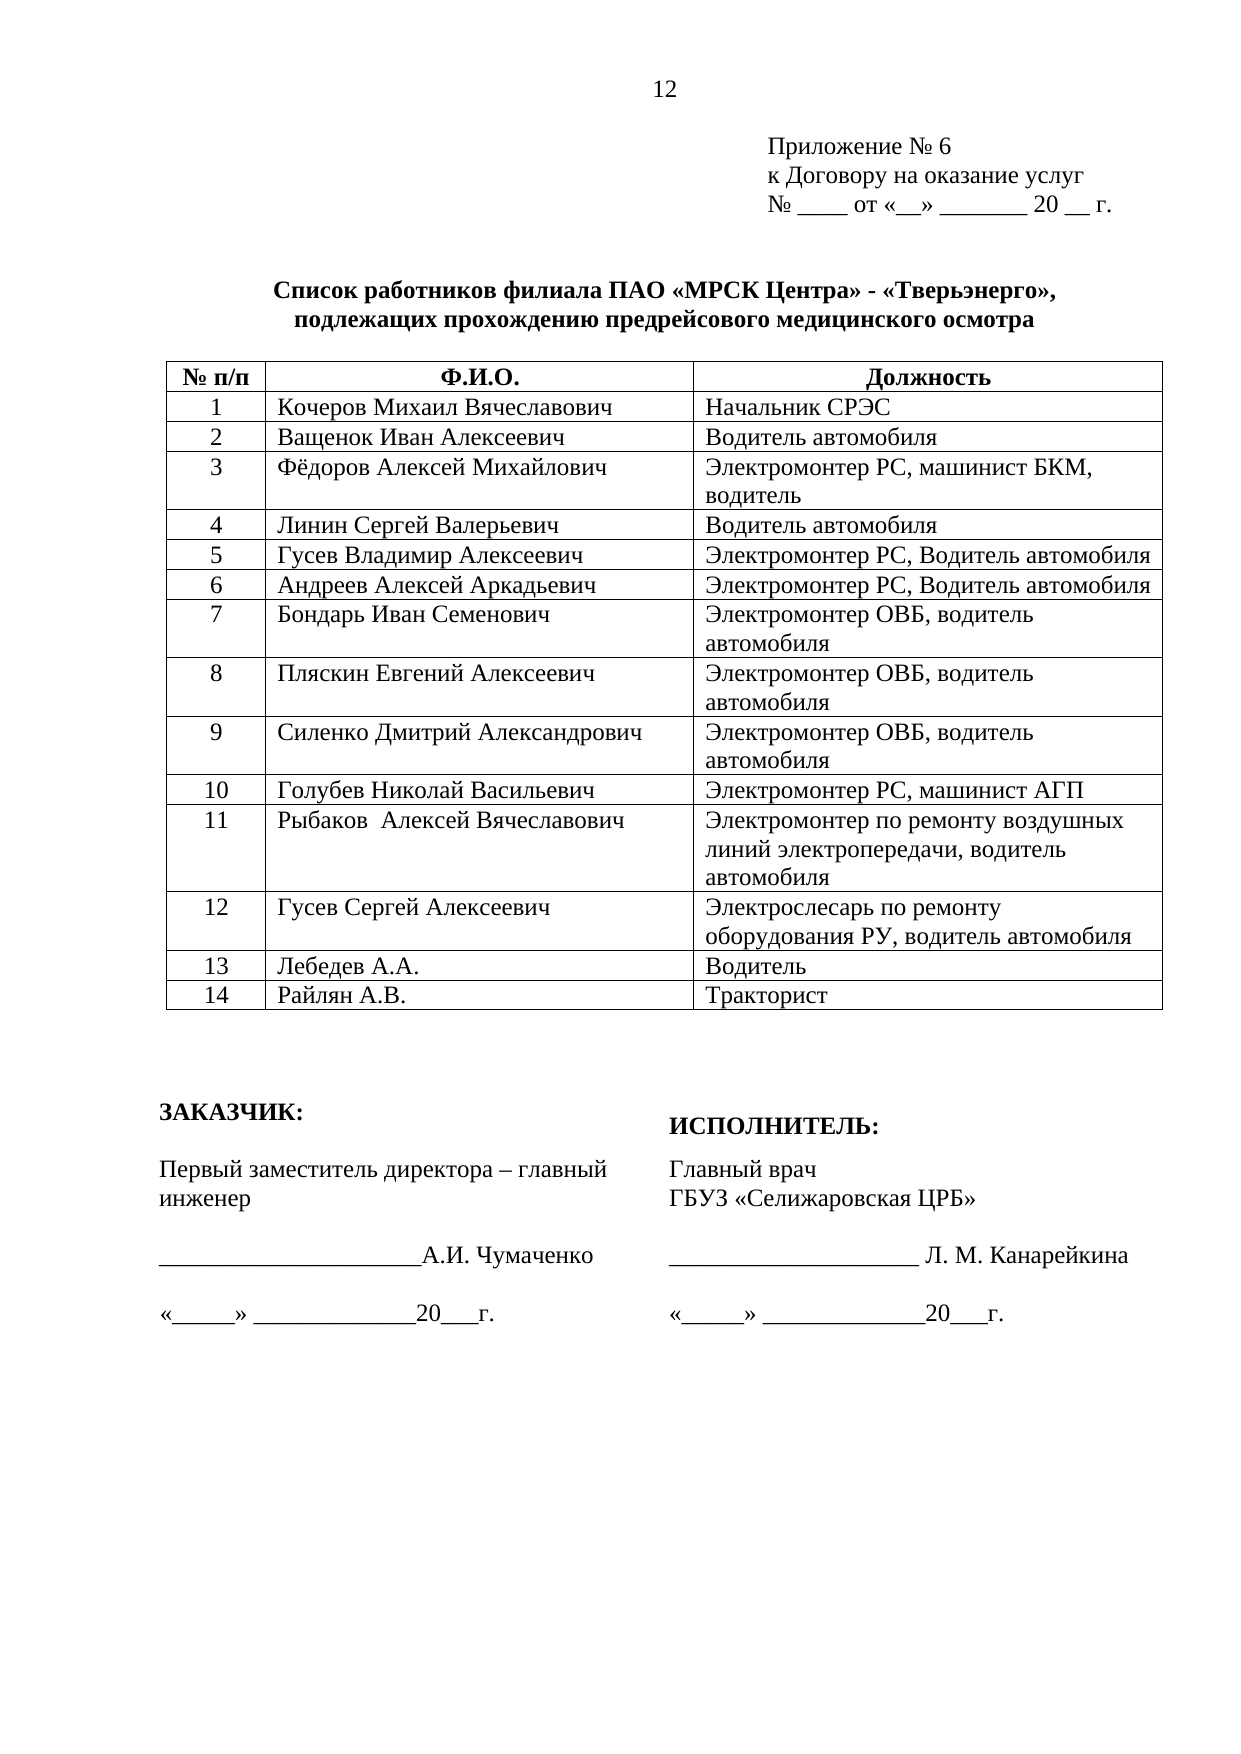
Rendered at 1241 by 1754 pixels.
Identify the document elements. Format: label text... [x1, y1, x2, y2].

table_cell Силенко Дмитрий Александрович [266, 717, 693, 774]
table_cell 11 [167, 805, 265, 891]
table_cell Рыбаков Алексей Вячеславович [266, 805, 693, 891]
table_header ЗАКАЗЧИК: [148, 1097, 658, 1154]
text к Договору на оказание услуг [177, 160, 1152, 189]
table_cell Гусев Сергей Алексеевич [266, 892, 693, 950]
table_cell Гусев Владимир Алексеевич [266, 540, 693, 569]
table_cell Андреев Алексей Аркадьевич [266, 570, 693, 598]
table_cell Пляскин Евгений Алексеевич [266, 658, 693, 716]
table_cell Электромонтер РС, Водитель автомобиля [694, 540, 1162, 569]
table_cell 3 [167, 452, 265, 509]
table_cell Райлян А.В. [266, 981, 693, 1009]
table_cell Электромонтер ОВБ, водитель автомобиля [694, 717, 1162, 774]
table_cell Электрослесарь по ремонту оборудования РУ, водитель автомобиля [694, 892, 1162, 950]
table_cell 2 [167, 422, 265, 451]
table_cell 9 [167, 717, 265, 774]
table_cell Электромонтер РС, Водитель автомобиля [694, 570, 1162, 598]
text № ____ от «__» _______ 20 __ г. [177, 189, 1152, 217]
table_cell Начальник СРЭС [694, 392, 1162, 421]
table_cell 7 [167, 600, 265, 657]
table_cell Водитель автомобиля [694, 510, 1162, 539]
table_cell Электромонтер по ремонту воздушных линий электропередачи, водитель автомобиля [694, 805, 1162, 891]
table_cell Электромонтер РС, машинист АГП [694, 775, 1162, 804]
table_cell Главный врач ГБУЗ «Селижаровская ЦРБ» ____________________ Л. М. Канарейкина «_____» _____________20___г. [658, 1154, 1178, 1327]
table_cell 5 [167, 540, 265, 569]
table_cell Электромонтер ОВБ, водитель автомобиля [694, 658, 1162, 716]
table_cell 6 [167, 570, 265, 598]
table_cell Линин Сергей Валерьевич [266, 510, 693, 539]
table_cell 12 [167, 892, 265, 950]
table_header Ф.И.О. [266, 362, 693, 391]
table_cell Ващенок Иван Алексеевич [266, 422, 693, 451]
text Список работников филиала ПАО «МРСК Центра» - «Тверьэнерго», подлежащих прохождению предрейсового медицинского осмотра [177, 275, 1152, 332]
table_cell 4 [167, 510, 265, 539]
table_cell 8 [167, 658, 265, 716]
table_header ИСПОЛНИТЕЛЬ: [658, 1097, 1178, 1154]
table_cell Электромонтер РС, машинист БКМ, водитель [694, 452, 1162, 509]
table_cell 13 [167, 951, 265, 979]
table_cell Водитель автомобиля [694, 422, 1162, 451]
table_header Должность [694, 362, 1162, 391]
table_cell Водитель [694, 951, 1162, 979]
table_cell 10 [167, 775, 265, 804]
table_cell 14 [167, 981, 265, 1009]
table_cell Голубев Николай Васильевич [266, 775, 693, 804]
table_cell Кочеров Михаил Вячеславович [266, 392, 693, 421]
table_cell Фёдоров Алексей Михайлович [266, 452, 693, 509]
table_cell Бондарь Иван Семенович [266, 600, 693, 657]
table_cell 1 [167, 392, 265, 421]
table_cell Тракторист [694, 981, 1162, 1009]
table_cell Лебедев А.А. [266, 951, 693, 979]
text Приложение № 6 [693, 131, 1152, 160]
table_cell Электромонтер ОВБ, водитель автомобиля [694, 600, 1162, 657]
table_cell Первый заместитель директора – главный инженер _____________________А.И. Чумаченко «_____» _____________20___г. [148, 1154, 658, 1327]
table_header № п/п [167, 362, 265, 391]
